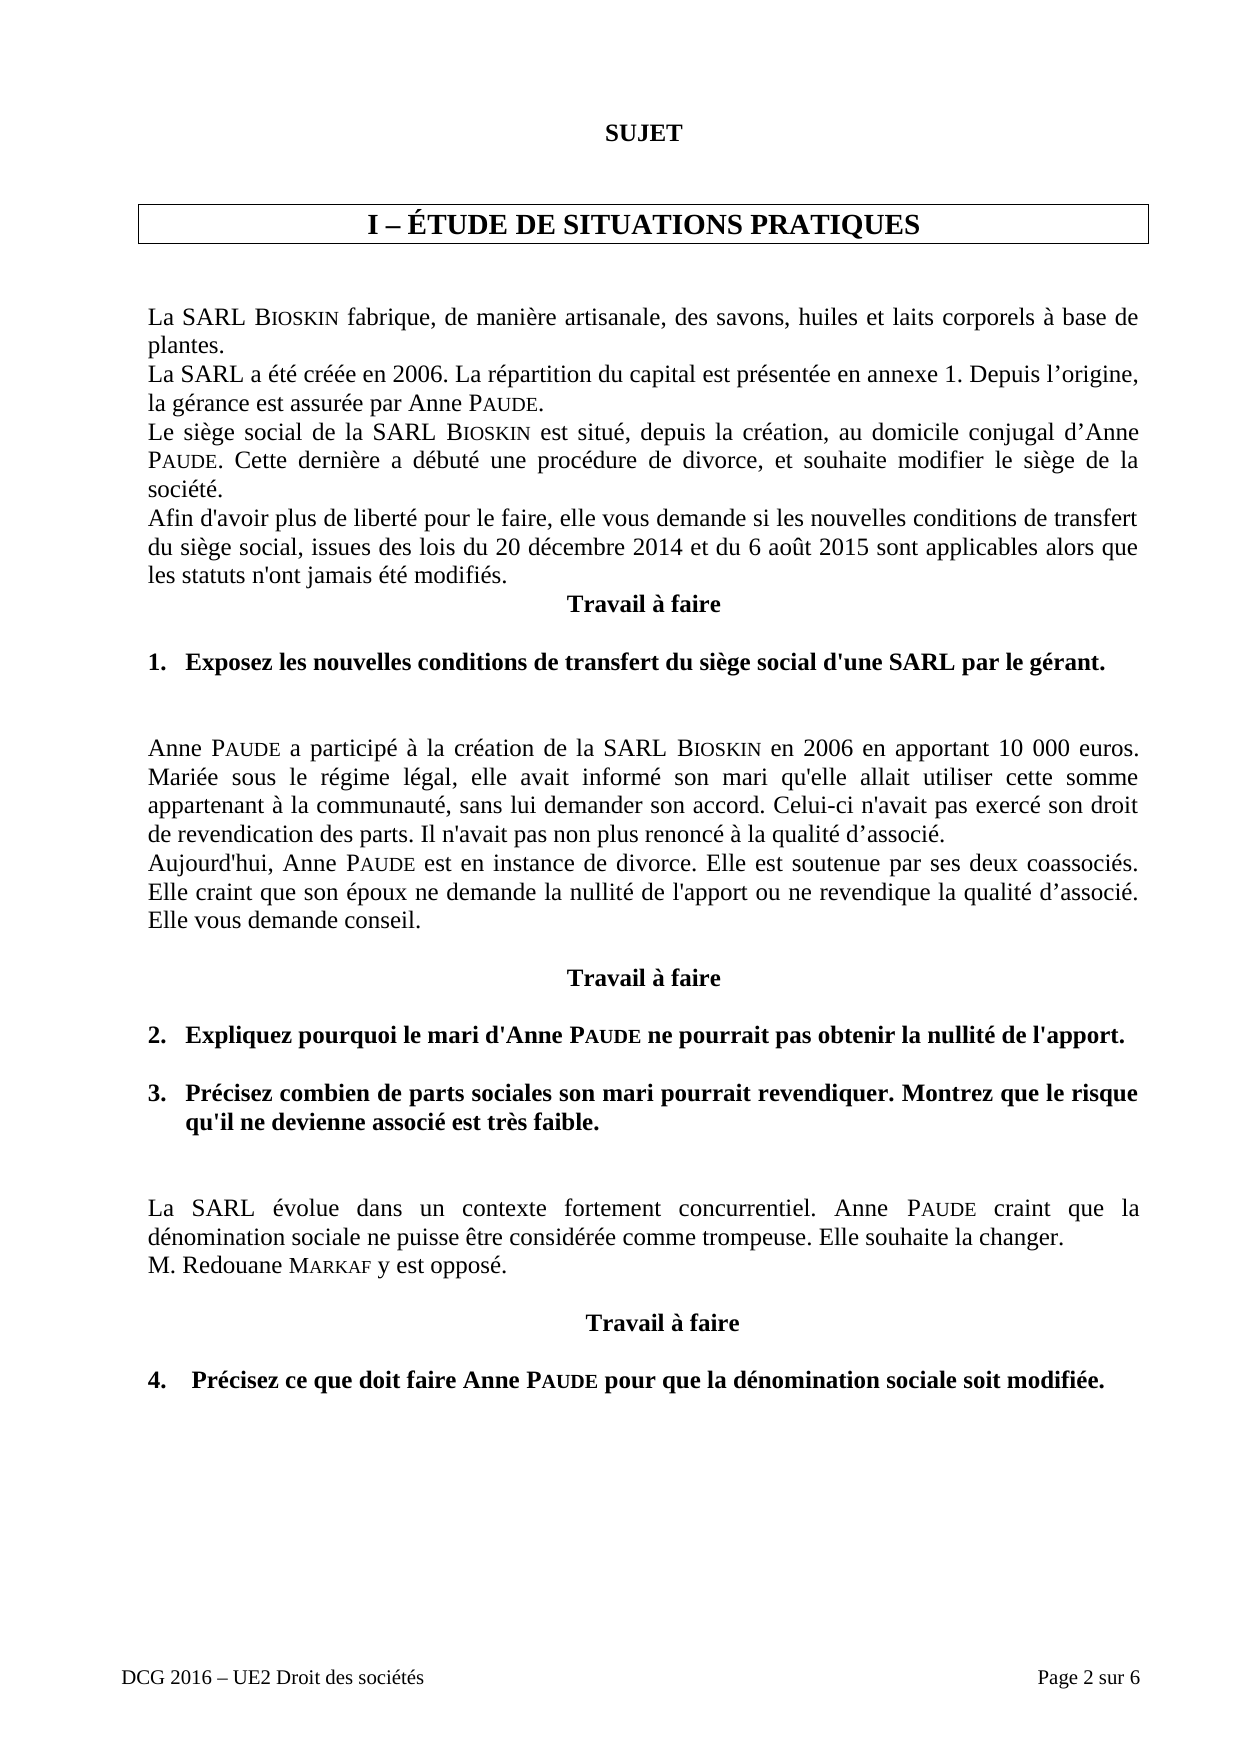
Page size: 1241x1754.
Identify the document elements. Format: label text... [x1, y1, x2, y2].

list La SARL évolue dans un contexte fortement concurrentiel. Anne Paude craint que la dénomination sociale ne puisse être considérée comme trompeuse. Elle souhaite la changer. [148, 1193, 1140, 1250]
list Travail à faire [185, 1308, 1140, 1337]
list Précisez ce que doit faire Anne Paude pour que la dénomination sociale soit modifiée. [148, 1365, 1140, 1394]
text I – ÉTUDE DE SITUATIONS PRATIQUES [139, 205, 1148, 243]
list Précisez combien de parts sociales son mari pourrait revendiquer. Montrez que le risque qu'il ne devienne associé est très faible. [148, 1078, 1140, 1135]
text La SARL a été créée en 2006. La répartition du capital est présentée en annexe 1. Depuis l’origine, la gérance est assurée par Anne Paude. [148, 359, 1140, 417]
text SUJET [148, 118, 1140, 147]
text Travail à faire [148, 963, 1140, 992]
list Expliquez pourquoi le mari d'Anne Paude ne pourrait pas obtenir la nullité de l'apport. [148, 1020, 1140, 1049]
text La SARL Bioskin fabrique, de manière artisanale, des savons, huiles et laits corporels à base de plantes. [148, 302, 1140, 359]
text Travail à faire [148, 589, 1140, 618]
text Aujourd'hui, Anne Paude est en instance de divorce. Elle est soutenue par ses deux coassociés. Elle craint que son époux ne demande la nullité de l'apport ou ne revendique la qualité d’associé. Elle vous demande conseil. [148, 848, 1140, 934]
text Anne Paude a participé à la création de la SARL Bioskin en 2006 en apportant 10 000 euros. Mariée sous le régime légal, elle avait informé son mari qu'elle allait utiliser cette somme appartenant à la communauté, sans lui demander son accord. Celui-ci n'avait pas exercé son droit de revendication des parts. Il n'avait pas non plus renoncé à la qualité d’associé. [148, 733, 1140, 848]
list Exposez les nouvelles conditions de transfert du siège social d'une SARL par le gérant. [148, 647, 1140, 675]
text Afin d'avoir plus de liberté pour le faire, elle vous demande si les nouvelles conditions de transfert du siège social, issues des lois du 20 décembre 2014 et du 6 août 2015 sont applicables alors que les statuts n'ont jamais été modifiés. [148, 503, 1140, 589]
list M. Redouane Markaf y est opposé. [148, 1250, 1140, 1279]
text Le siège social de la SARL Bioskin est situé, depuis la création, au domicile conjugal d’Anne Paude. Cette dernière a débuté une procédure de divorce, et souhaite modifier le siège de la société. [148, 417, 1140, 503]
